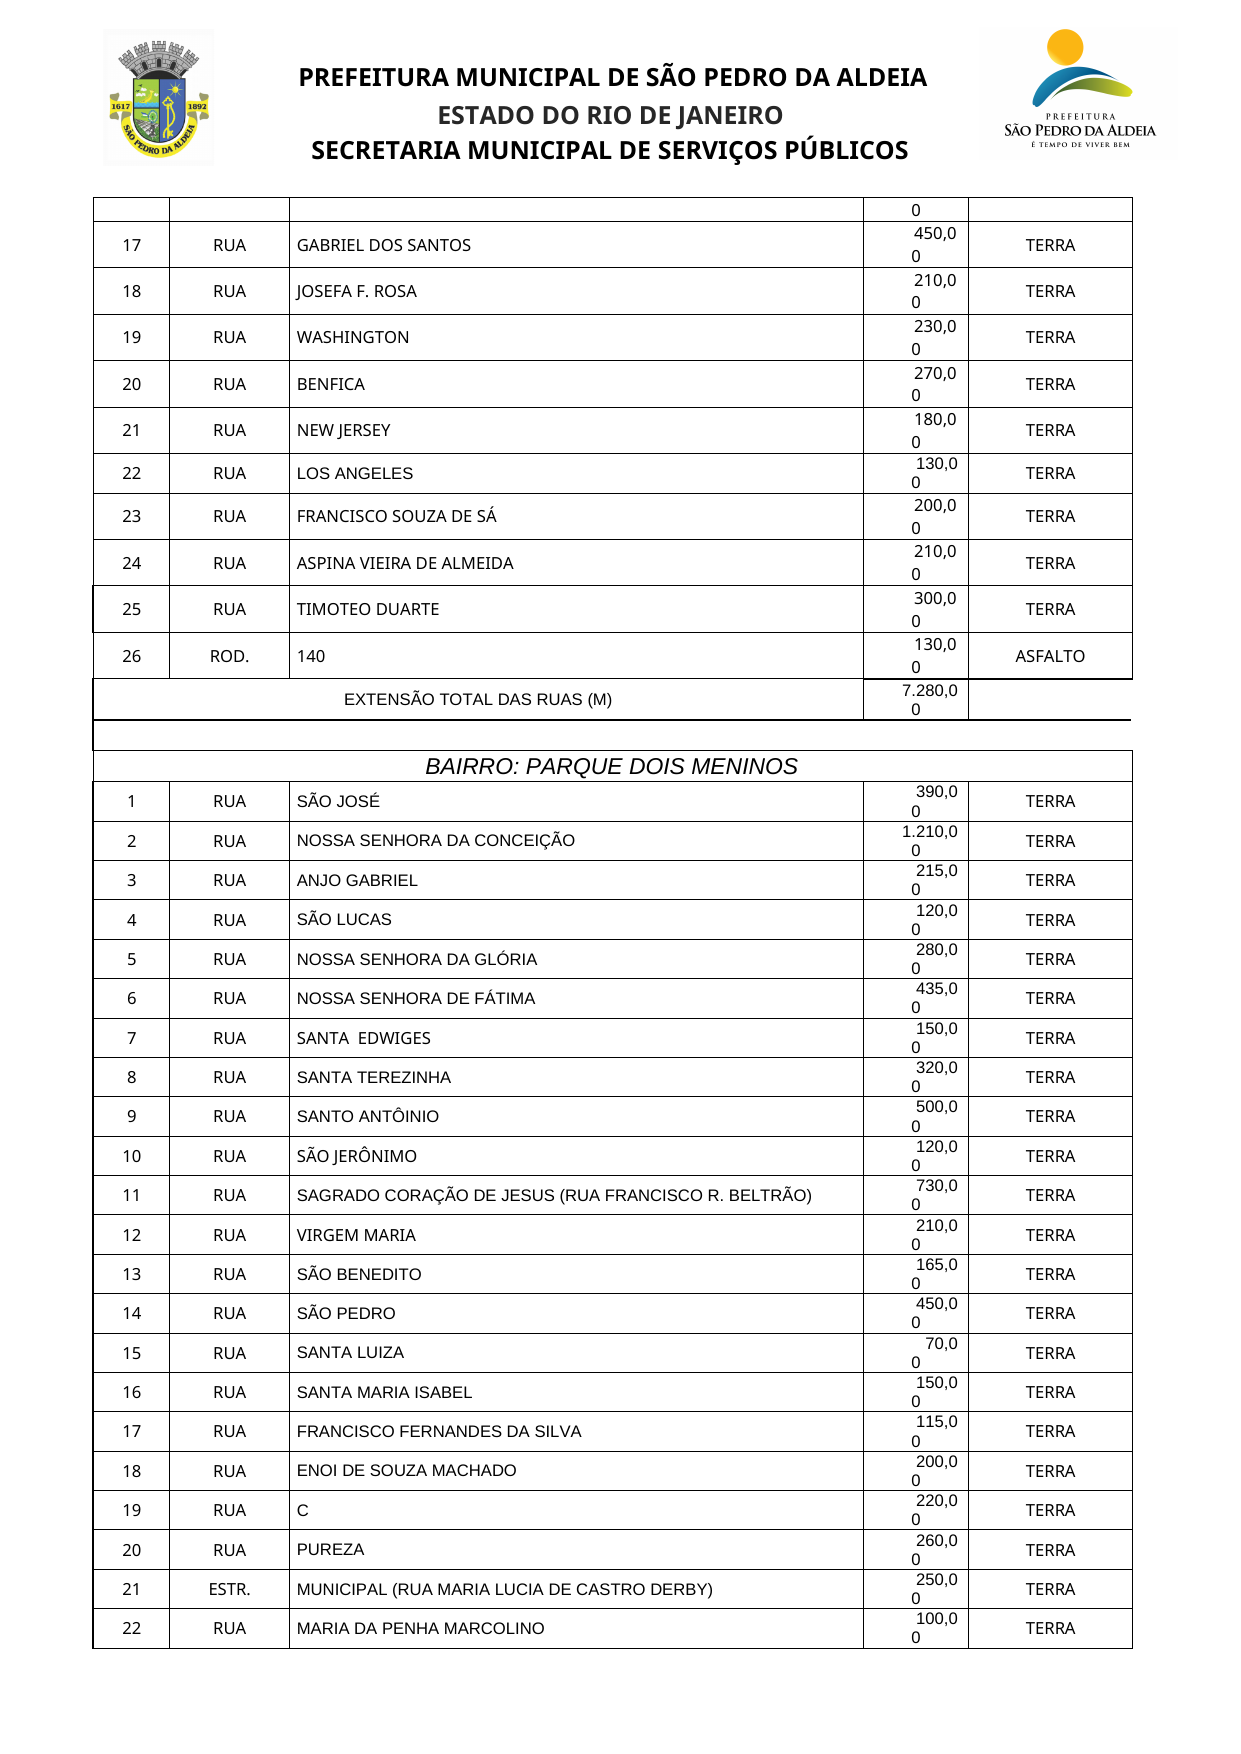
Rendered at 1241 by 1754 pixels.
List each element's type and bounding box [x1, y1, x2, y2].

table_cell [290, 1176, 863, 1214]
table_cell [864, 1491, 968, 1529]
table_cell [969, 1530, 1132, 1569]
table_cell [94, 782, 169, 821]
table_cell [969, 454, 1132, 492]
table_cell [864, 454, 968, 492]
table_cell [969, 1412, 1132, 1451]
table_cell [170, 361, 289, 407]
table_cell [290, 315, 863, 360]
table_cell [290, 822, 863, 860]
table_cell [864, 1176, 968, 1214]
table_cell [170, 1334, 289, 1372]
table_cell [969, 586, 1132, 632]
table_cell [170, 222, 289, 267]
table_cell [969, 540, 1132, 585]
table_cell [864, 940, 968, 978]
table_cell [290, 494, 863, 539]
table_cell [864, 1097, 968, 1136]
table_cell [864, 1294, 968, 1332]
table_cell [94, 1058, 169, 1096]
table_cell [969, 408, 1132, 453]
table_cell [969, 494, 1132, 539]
picture [103, 29, 215, 166]
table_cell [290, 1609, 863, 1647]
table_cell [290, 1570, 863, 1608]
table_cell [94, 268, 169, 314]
picture [979, 27, 1178, 160]
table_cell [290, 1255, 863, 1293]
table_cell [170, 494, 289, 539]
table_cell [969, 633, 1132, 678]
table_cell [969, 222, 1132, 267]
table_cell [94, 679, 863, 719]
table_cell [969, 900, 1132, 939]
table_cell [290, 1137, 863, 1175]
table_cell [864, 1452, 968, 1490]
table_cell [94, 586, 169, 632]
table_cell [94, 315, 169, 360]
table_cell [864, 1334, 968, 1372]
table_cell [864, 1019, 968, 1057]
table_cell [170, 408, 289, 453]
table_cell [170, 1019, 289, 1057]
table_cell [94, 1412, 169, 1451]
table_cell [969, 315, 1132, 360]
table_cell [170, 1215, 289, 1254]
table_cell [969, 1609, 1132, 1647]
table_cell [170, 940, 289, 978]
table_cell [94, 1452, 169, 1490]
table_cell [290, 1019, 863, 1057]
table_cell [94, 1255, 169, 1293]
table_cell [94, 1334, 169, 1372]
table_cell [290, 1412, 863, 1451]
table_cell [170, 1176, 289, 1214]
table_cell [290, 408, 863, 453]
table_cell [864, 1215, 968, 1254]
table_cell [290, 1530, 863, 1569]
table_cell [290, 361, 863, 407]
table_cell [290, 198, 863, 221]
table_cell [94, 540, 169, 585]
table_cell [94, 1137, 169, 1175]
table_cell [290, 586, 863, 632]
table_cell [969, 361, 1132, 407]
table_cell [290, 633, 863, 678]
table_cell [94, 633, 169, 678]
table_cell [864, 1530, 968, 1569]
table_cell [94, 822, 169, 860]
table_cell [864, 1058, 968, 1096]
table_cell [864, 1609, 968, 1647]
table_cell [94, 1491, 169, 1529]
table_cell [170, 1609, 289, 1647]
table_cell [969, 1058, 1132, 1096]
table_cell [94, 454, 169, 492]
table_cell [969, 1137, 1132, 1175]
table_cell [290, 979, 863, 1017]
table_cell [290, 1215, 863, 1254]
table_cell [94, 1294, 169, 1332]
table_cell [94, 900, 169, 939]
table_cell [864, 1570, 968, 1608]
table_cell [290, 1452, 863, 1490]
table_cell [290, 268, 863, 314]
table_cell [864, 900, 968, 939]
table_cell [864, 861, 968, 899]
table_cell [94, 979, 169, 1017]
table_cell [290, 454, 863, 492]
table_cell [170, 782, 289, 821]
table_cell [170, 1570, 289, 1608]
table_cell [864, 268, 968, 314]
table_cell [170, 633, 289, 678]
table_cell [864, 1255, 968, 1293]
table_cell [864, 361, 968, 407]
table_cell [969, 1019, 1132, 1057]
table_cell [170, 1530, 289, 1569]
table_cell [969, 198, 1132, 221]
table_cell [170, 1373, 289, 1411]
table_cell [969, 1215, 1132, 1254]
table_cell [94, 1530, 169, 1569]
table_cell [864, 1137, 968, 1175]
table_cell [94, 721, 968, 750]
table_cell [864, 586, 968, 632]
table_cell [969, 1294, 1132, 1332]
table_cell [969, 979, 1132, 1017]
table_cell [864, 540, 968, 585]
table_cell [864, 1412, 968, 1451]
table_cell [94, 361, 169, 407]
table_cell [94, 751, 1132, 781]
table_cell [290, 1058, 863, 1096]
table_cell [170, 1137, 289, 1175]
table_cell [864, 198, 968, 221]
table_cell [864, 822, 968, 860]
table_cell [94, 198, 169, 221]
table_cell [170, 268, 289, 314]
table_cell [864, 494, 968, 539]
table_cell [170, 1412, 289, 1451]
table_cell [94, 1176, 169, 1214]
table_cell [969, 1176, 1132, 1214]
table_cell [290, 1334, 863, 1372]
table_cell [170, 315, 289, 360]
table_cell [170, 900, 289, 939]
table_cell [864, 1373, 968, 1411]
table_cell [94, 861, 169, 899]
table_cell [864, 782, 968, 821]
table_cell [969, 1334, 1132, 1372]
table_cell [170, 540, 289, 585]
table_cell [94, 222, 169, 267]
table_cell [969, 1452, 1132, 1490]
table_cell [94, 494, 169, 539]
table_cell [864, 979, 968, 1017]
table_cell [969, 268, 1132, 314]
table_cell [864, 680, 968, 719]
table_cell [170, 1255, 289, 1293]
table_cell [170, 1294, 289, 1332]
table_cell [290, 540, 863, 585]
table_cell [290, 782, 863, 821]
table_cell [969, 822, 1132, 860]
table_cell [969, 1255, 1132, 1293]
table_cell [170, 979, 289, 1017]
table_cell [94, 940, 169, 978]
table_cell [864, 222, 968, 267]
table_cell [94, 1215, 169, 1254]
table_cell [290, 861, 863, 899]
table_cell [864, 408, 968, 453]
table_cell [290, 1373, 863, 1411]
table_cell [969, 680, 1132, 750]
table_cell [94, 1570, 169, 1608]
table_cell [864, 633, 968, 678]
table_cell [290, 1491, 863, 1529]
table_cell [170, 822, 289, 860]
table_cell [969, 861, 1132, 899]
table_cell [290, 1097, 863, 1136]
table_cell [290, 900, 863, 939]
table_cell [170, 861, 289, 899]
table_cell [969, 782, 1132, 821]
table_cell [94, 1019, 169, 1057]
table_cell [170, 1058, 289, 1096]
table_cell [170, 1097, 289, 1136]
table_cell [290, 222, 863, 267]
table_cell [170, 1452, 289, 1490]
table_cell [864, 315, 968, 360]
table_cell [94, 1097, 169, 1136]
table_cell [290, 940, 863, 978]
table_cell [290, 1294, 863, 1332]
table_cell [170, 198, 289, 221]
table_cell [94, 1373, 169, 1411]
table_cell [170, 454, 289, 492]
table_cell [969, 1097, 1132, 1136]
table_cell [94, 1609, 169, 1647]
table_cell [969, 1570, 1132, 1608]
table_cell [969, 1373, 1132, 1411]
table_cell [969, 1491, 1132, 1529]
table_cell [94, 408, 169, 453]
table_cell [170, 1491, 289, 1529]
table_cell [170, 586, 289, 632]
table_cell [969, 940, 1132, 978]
